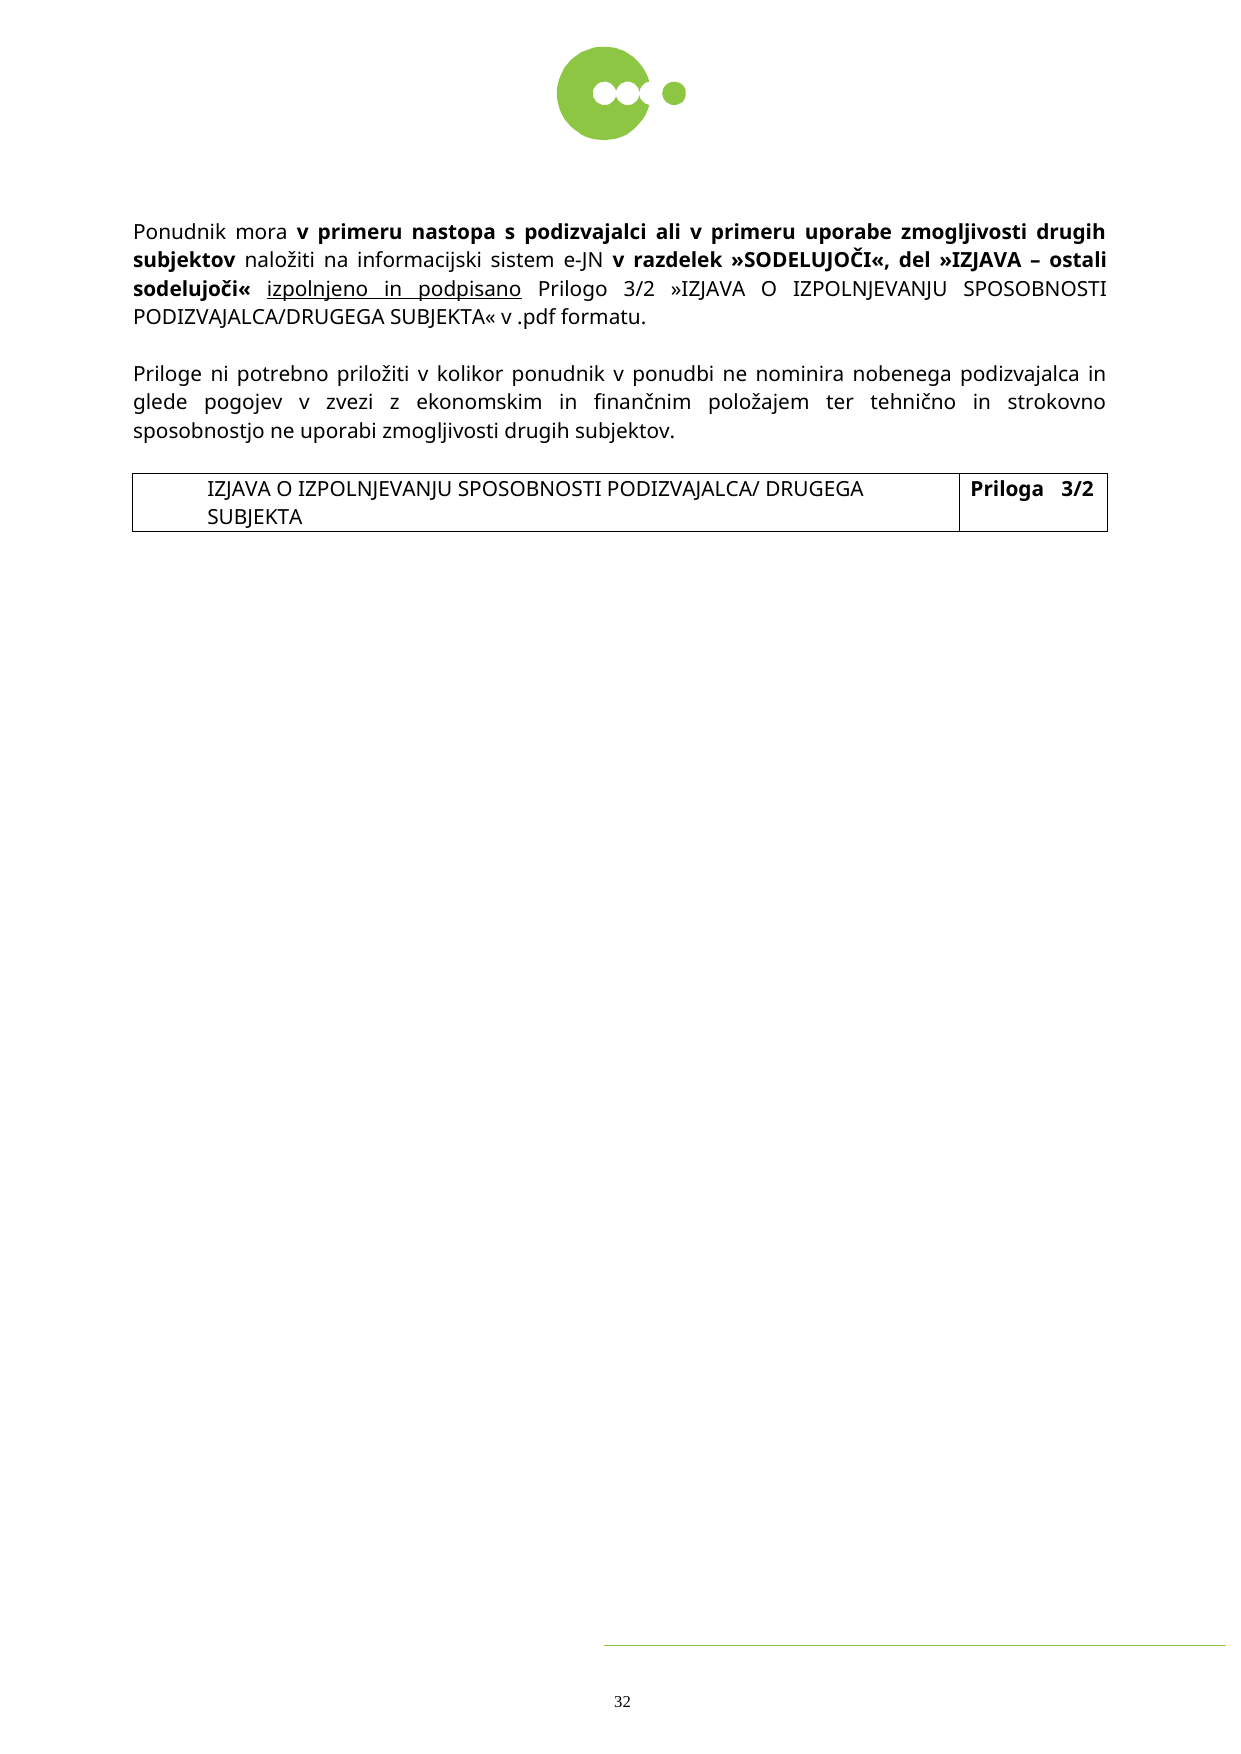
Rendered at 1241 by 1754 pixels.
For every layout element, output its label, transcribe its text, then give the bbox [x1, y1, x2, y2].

table_header [133, 474, 200, 531]
table_header 3/2 [1049, 474, 1107, 531]
table_header IZJAVA O IZPOLNJEVANJU SPOSOBNOSTI PODIZVAJALCA/ DRUGEGA SUBJEKTA [200, 474, 959, 531]
text Priloge ni potrebno priložiti v kolikor ponudnik v ponudbi ne nominira nobenega podizvajalca in glede pogojev v zvezi z ekonomskim in finančnim položajem ter tehnično in strokovno sposobnostjo ne uporabi zmogljivosti drugih subjektov. [133, 359, 1107, 444]
table_header Priloga [960, 474, 1048, 531]
text Ponudnik mora v primeru nastopa s podizvajalci ali v primeru uporabe zmogljivosti drugih subjektov naložiti na informacijski sistem e-JN v razdelek »SODELUJOČI«, del »IZJAVA – ostali sodelujoči« izpolnjeno in podpisano Prilogo 3/2 »IZJAVA O IZPOLNJEVANJU SPOSOBNOSTI PODIZVAJALCA/DRUGEGA SUBJEKTA« v .pdf formatu. [133, 217, 1107, 331]
